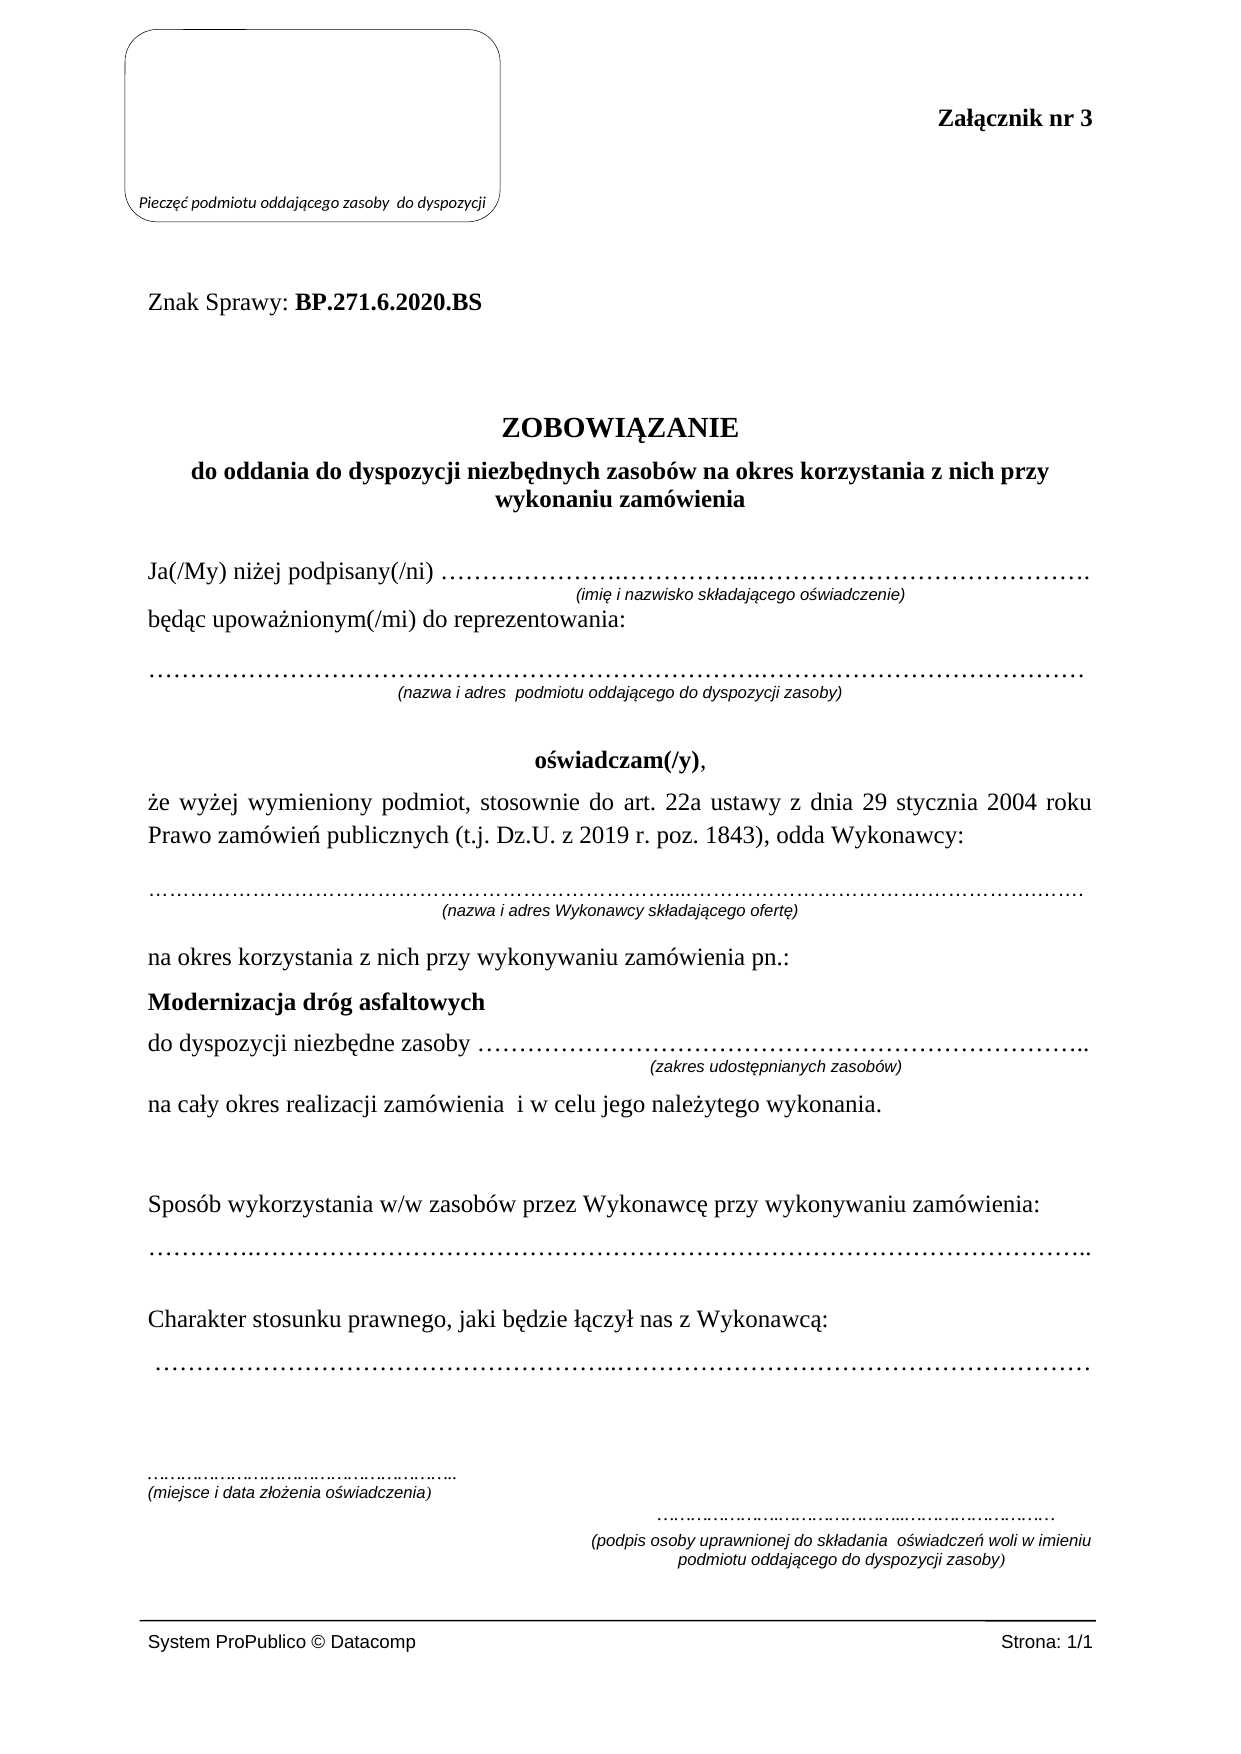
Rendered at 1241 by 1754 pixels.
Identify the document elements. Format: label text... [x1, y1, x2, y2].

text Ja(/My) niżej podpisany(/ni) ………………….……………..…………………………………. [148, 556, 1093, 585]
text ………………………………………………..………………………………………………… [148, 1347, 1093, 1376]
text że wyżej wymieniony podmiot, stosownie do art. 22a ustawy z dnia 29 stycznia 2004 roku Prawo zamówień publicznych (t.j. Dz.U. z 2019 r. poz. 1843), odda Wykonawcy: [148, 787, 1093, 849]
text (imię i nazwisko składającego oświadczenie) [576, 585, 1093, 604]
text do dyspozycji niezbędne zasoby ……………………………………………………………….. [148, 1028, 1093, 1057]
text oświadczam(/y), [148, 746, 1093, 774]
text na cały okres realizacji zamówienia i w celu jego należytego wykonania. [148, 1089, 1093, 1117]
text Znak Sprawy: BP.271.6.2020.BS [148, 287, 1093, 316]
text do oddania do dyspozycji niezbędnych zasobów na okres korzystania z nich przy wykonaniu zamówienia [148, 456, 1093, 513]
text ………………….…………………..……………………… [148, 1502, 1093, 1524]
text (miejsce i data złożenia oświadczenia) [148, 1483, 1093, 1502]
text (nazwa i adres podmiotu oddającego do dyspozycji zasoby) [148, 683, 1093, 702]
text …………………………….………………………………….………………………………… [148, 654, 1093, 683]
text (nazwa i adres Wykonawcy składającego ofertę) [148, 901, 1093, 920]
text ZOBOWIĄZANIE [148, 410, 1093, 443]
text na okres korzystania z nich przy wykonywaniu zamówienia pn.: [148, 942, 1093, 970]
subtitle Załącznik nr 3 [207, 103, 1093, 132]
text ………….……………………………………………………………………………………….. [148, 1232, 1093, 1261]
text Charakter stosunku prawnego, jaki będzie łączył nas z Wykonawcą: [148, 1304, 1093, 1333]
text Sposób wykorzystania w/w zasobów przez Wykonawcę przy wykonywaniu zamówienia: [148, 1189, 1093, 1218]
text …………………………………………………………………....…………………………….…………….……. [148, 877, 1093, 901]
text (podpis osoby uprawnionej do składania oświadczeń woli w imieniu podmiotu oddającego do dyspozycji zasoby) [590, 1530, 1093, 1569]
text będąc upoważnionym(/mi) do reprezentowania: [148, 604, 1093, 633]
text ……………………………………………….. [148, 1462, 1093, 1483]
text Modernizacja dróg asfaltowych [148, 987, 1093, 1016]
text (zakres udostępnianych zasobów) [251, 1057, 1093, 1076]
